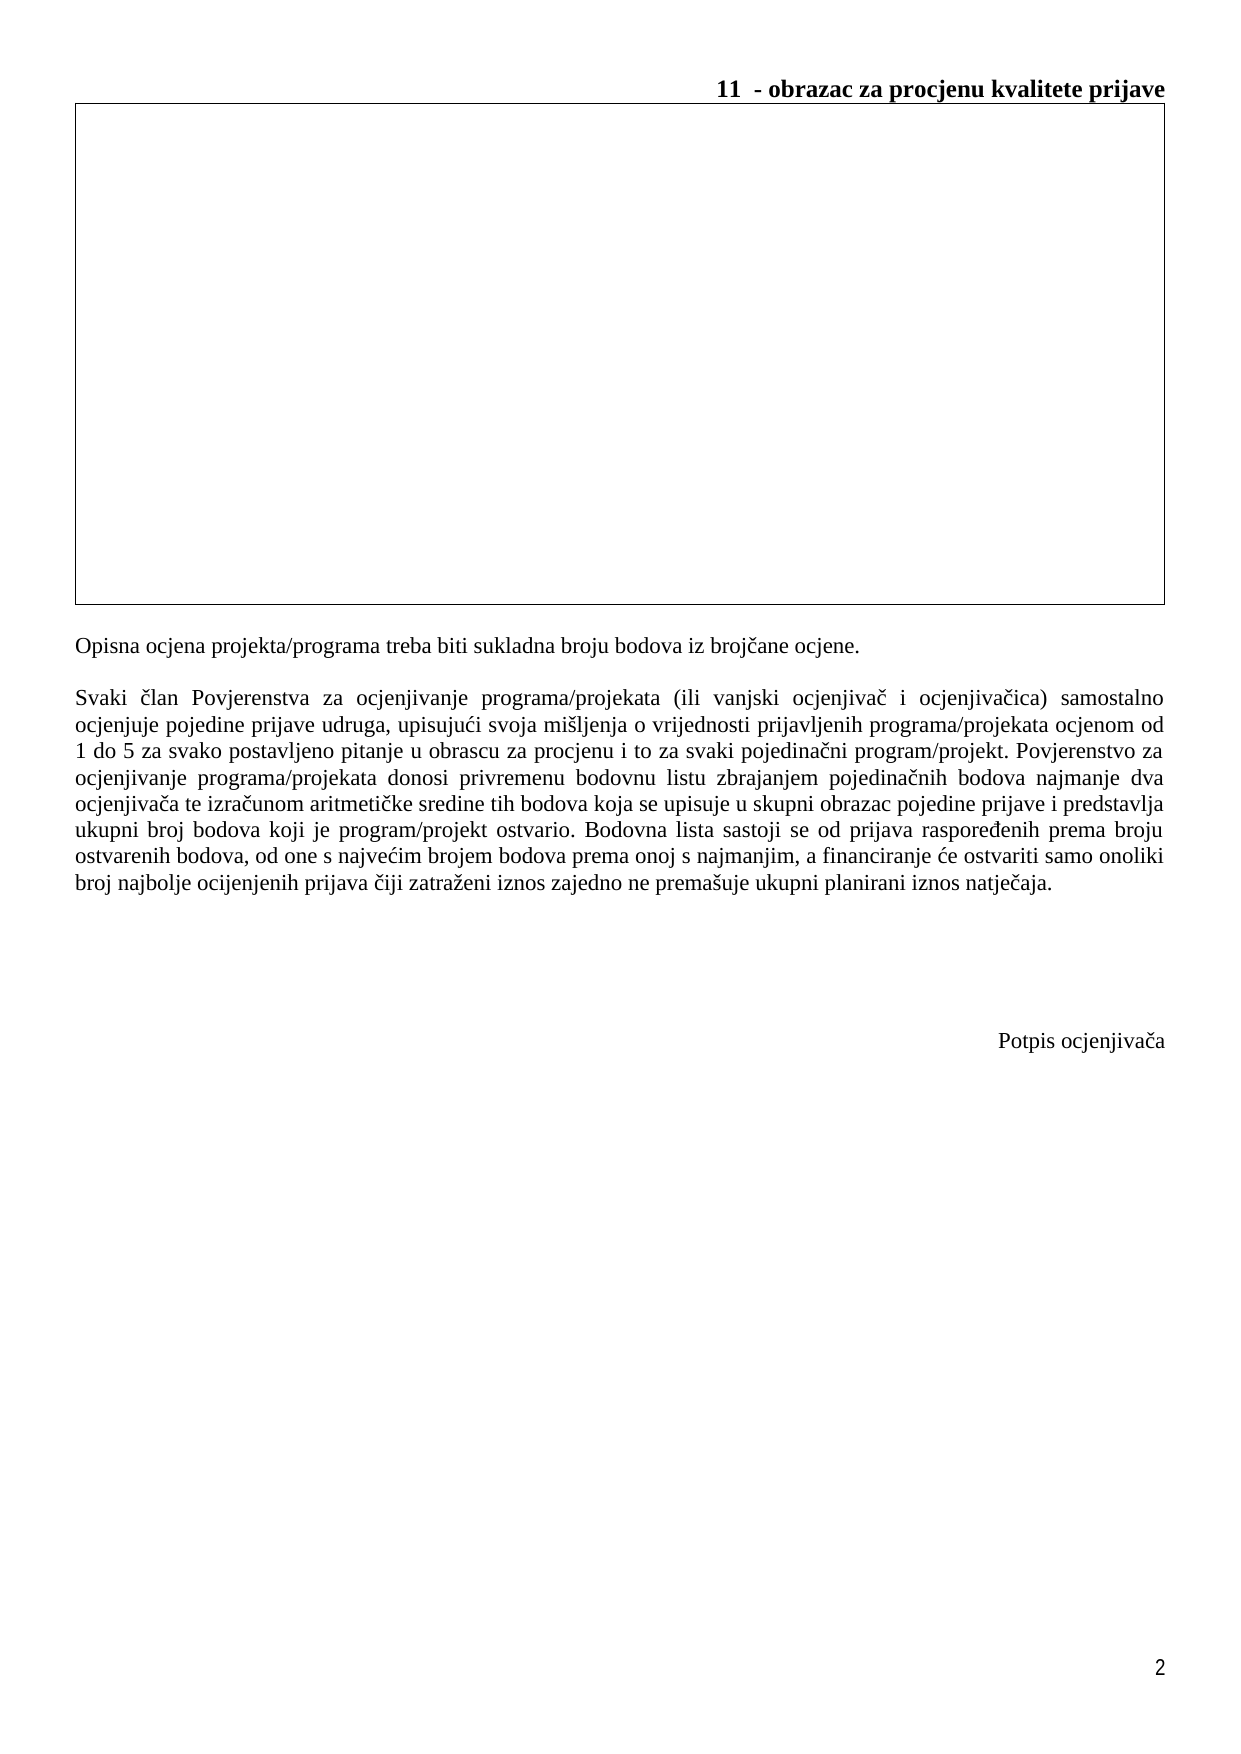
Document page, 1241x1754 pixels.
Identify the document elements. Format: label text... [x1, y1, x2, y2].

text Potpis ocjenjivača [75, 1027, 1165, 1053]
text Svaki član Povjerenstva za ocjenjivanje programa/projekata (ili vanjski ocjenjivač i ocjenjivačica) samostalno ocjenjuje pojedine prijave udruga, upisujući svoja mišljenja o vrijednosti prijavljenih programa/projekata ocjenom od 1 do 5 za svako postavljeno pitanje u obrascu za procjenu i to za svaki pojedinačni program/projekt. Povjerenstvo za ocjenjivanje programa/projekata donosi privremenu bodovnu listu zbrajanjem pojedinačnih bodova najmanje dva ocjenjivača te izračunom aritmetičke sredine tih bodova koja se upisuje u skupni obrazac pojedine prijave i predstavlja ukupni broj bodova koji je program/projekt ostvario. Bodovna lista sastoji se od prijava raspoređenih prema broju ostvarenih bodova, od one s najvećim brojem bodova prema onoj s najmanjim, a financiranje će ostvariti samo onoliki broj najbolje ocijenjenih prijava čiji zatraženi iznos zajedno ne premašuje ukupni planirani iznos natječaja. [75, 684, 1165, 895]
table_header [76, 104, 1164, 604]
text Opisna ocjena projekta/programa treba biti sukladna broju bodova iz brojčane ocjene. [75, 632, 1165, 658]
